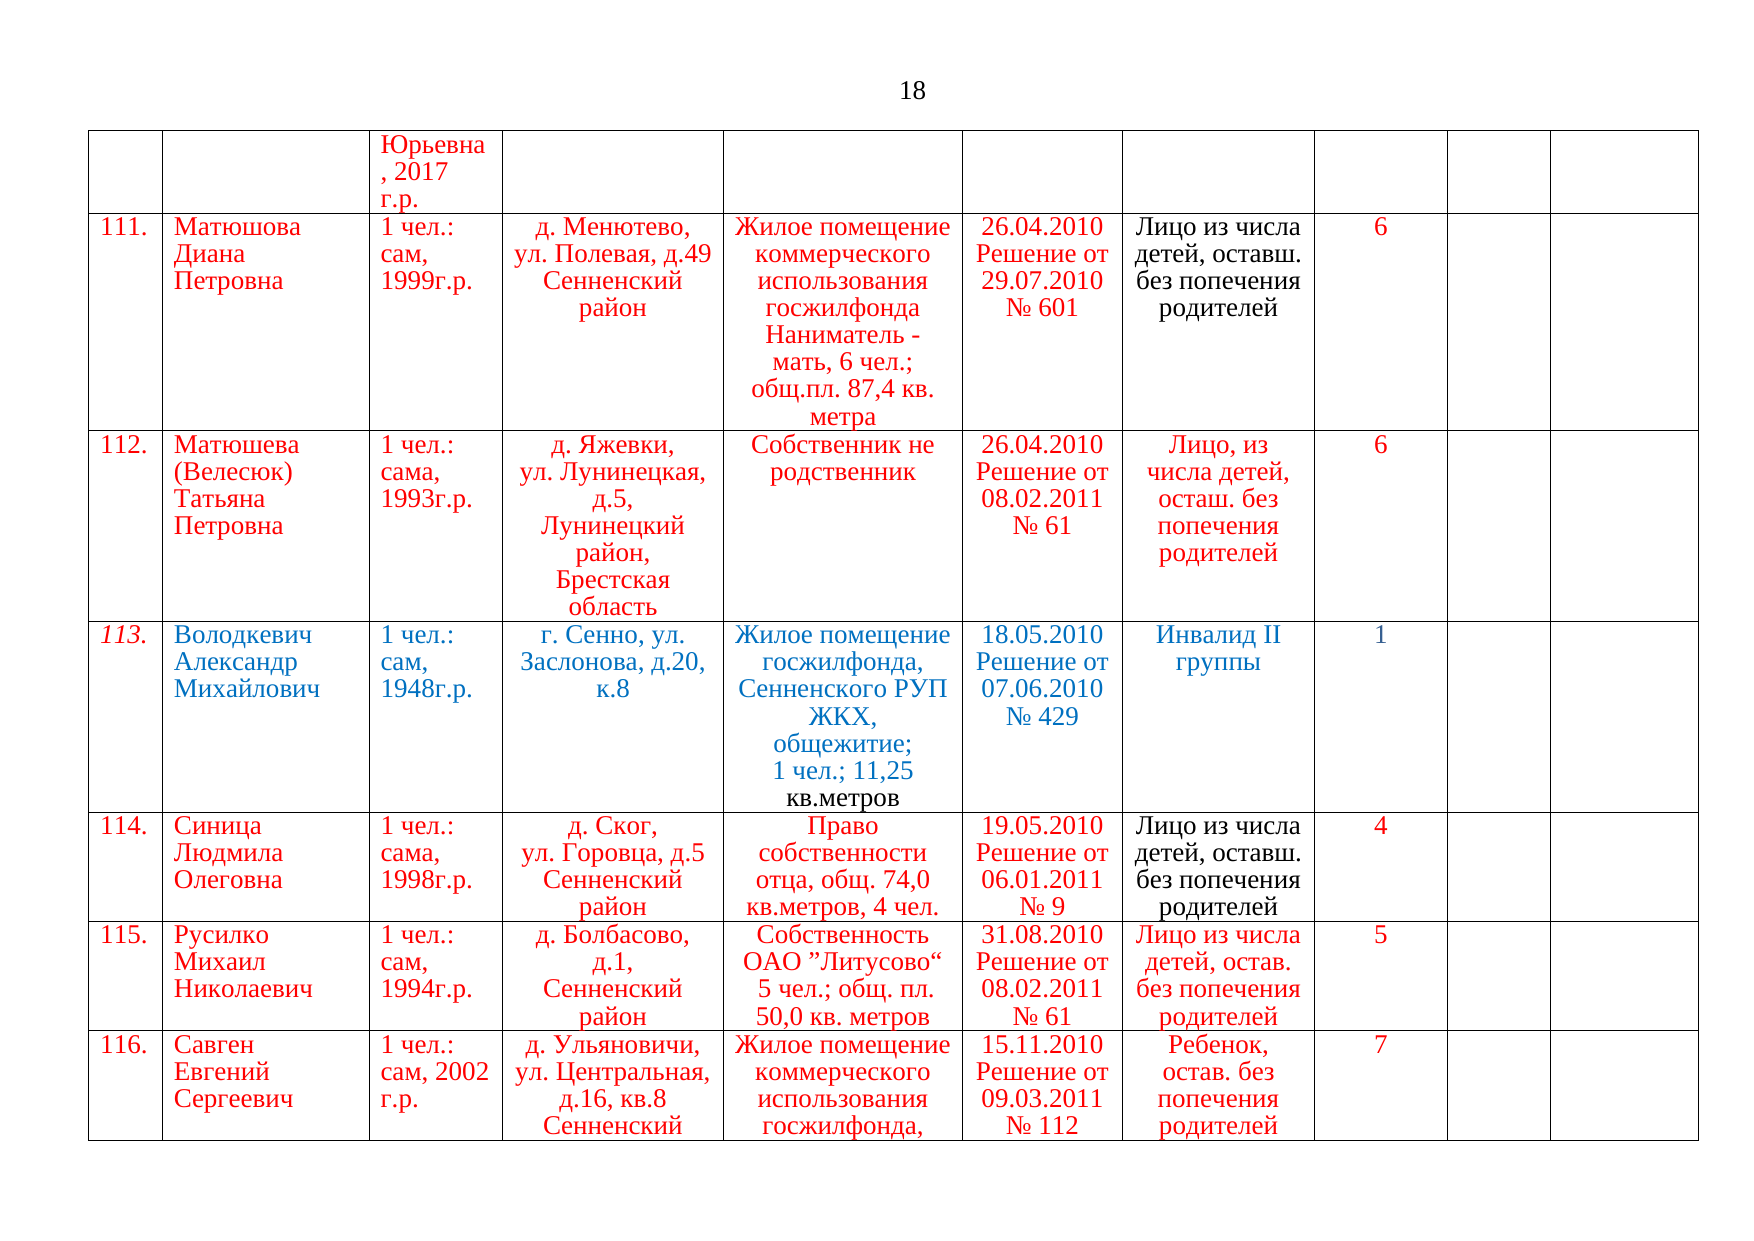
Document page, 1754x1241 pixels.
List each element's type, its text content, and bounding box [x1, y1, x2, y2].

table_cell [1551, 214, 1698, 430]
table_cell Лицо, из числа детей, осташ. без попечения родителей [1123, 431, 1314, 621]
table_cell Матюшова Диана Петровна [163, 214, 369, 430]
table_cell 6 [1315, 431, 1447, 621]
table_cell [370, 1031, 502, 1140]
table_cell [1448, 813, 1550, 921]
table_cell Собственность ОАО ˮЛитусово“ 5 чел.; общ. пл. 50,0 кв. метров [724, 922, 962, 1030]
table_cell 7 [1315, 1031, 1447, 1140]
table_cell [1448, 922, 1550, 1030]
table_cell [1551, 922, 1698, 1030]
table_cell 1 чел.: сам, 1948г.р. [370, 622, 502, 812]
table_cell [1448, 1031, 1550, 1140]
table_cell [1551, 622, 1698, 812]
table_cell 4 [1315, 813, 1447, 921]
table_cell д. Менютево, ул. Полевая, д.49 Сенненский район [503, 214, 723, 430]
table_cell 1 [1315, 622, 1447, 812]
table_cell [503, 131, 723, 213]
table_cell [89, 131, 162, 213]
table_cell [1448, 131, 1550, 213]
table_cell 5 [1315, 922, 1447, 1030]
table_cell [89, 622, 162, 812]
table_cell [724, 1031, 962, 1140]
table_cell Русилко Михаил Николаевич [163, 922, 369, 1030]
table_cell Синица Людмила Олеговна [163, 813, 369, 921]
table_cell 19.05.2010 Решение от 06.01.2011 № 9 [963, 813, 1122, 921]
table_cell 1 чел.: сам, 1999г.р. [370, 214, 502, 430]
table_cell Лицо из числа детей, оставш. без попечения родителей [1123, 813, 1314, 921]
table_cell д. Ског, ул. Горовца, д.5 Сенненский район [503, 813, 723, 921]
table_cell Володкевич Александр Михайлович [163, 622, 369, 812]
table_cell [163, 131, 369, 213]
table_cell [1551, 131, 1698, 213]
table_cell Жилое помещение коммерческого использования госжилфонда Наниматель - мать, 6 чел.; общ.пл. 87,4 кв. метра [724, 214, 962, 430]
table_cell 6 [1315, 214, 1447, 430]
table_cell Лицо из числа детей, оставш. без попечения родителей [1123, 214, 1314, 430]
table_cell [1448, 622, 1550, 812]
table_cell [1448, 431, 1550, 621]
table_cell [89, 922, 162, 1030]
table_cell 26.04.2010 Решение от 29.07.2010 № 601 [963, 214, 1122, 430]
table_cell 1 чел.: сам, 1994г.р. [370, 922, 502, 1030]
table_cell [1551, 1031, 1698, 1140]
table_cell Матюшева (Велесюк) Татьяна Петровна [163, 431, 369, 621]
table_cell Право собственности отца, общ. 74,0 кв.метров, 4 чел. [724, 813, 962, 921]
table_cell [724, 131, 962, 213]
table_cell д. Болбасово, д.1, Сенненский район [503, 922, 723, 1030]
table_cell 26.04.2010 Решение от 08.02.2011 № 61 [963, 431, 1122, 621]
table_cell 1 чел.: сама, 1998г.р. [370, 813, 502, 921]
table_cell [1123, 1031, 1314, 1140]
table_cell [89, 1031, 162, 1140]
table_cell [1315, 131, 1447, 213]
table_cell г. Сенно, ул. Заслонова, д.20, к.8 [503, 622, 723, 812]
table_cell [89, 431, 162, 621]
table_cell [89, 813, 162, 921]
table_cell Жилое помещение госжилфонда, Сенненского РУП ЖКХ, общежитие; 1 чел.; 11,25 кв.метров [724, 622, 962, 812]
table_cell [1123, 131, 1314, 213]
table_cell Собственник не родственник [724, 431, 962, 621]
table_cell 31.08.2010 Решение от 08.02.2011 № 61 [963, 922, 1122, 1030]
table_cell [963, 1031, 1122, 1140]
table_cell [370, 131, 502, 213]
table_cell [1551, 431, 1698, 621]
table_cell 18.05.2010 Решение от 07.06.2010 № 429 [963, 622, 1122, 812]
table_cell [89, 214, 162, 430]
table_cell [503, 1031, 723, 1140]
table_cell 1 чел.: сама, 1993г.р. [370, 431, 502, 621]
table_cell [1551, 813, 1698, 921]
table_cell д. Яжевки, ул. Лунинецкая, д.5, Лунинецкий район, Брестская область [503, 431, 723, 621]
table_cell [1448, 214, 1550, 430]
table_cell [963, 131, 1122, 213]
table_cell Лицо из числа детей, остав. без попечения родителей [1123, 922, 1314, 1030]
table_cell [163, 1031, 369, 1140]
table_cell Инвалид II группы [1123, 622, 1314, 812]
